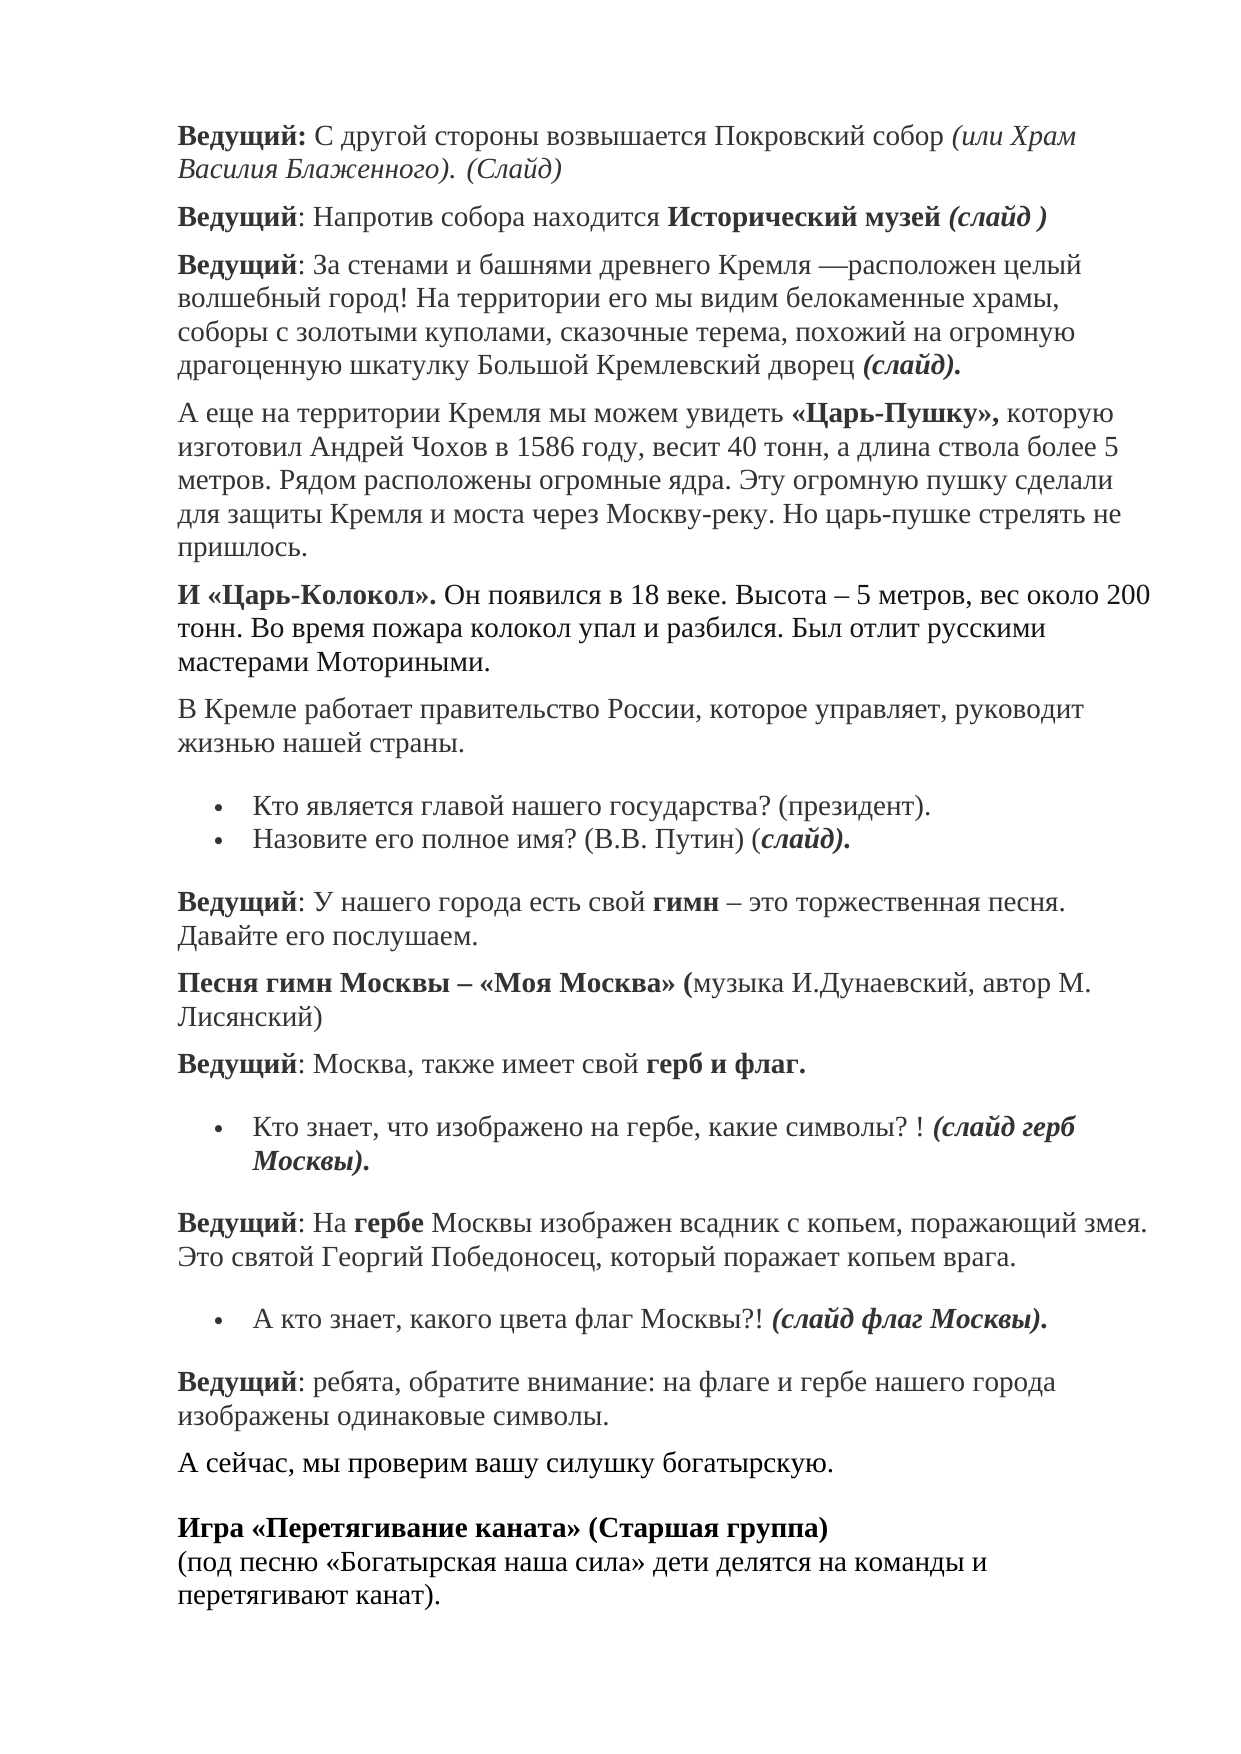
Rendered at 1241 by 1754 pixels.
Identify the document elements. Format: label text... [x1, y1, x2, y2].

text А сейчас, мы проверим вашу силушку богатырскую. [177, 1445, 1152, 1479]
list А кто знает, какого цвета флаг Москвы?! (слайд флаг Москвы). [215, 1302, 1152, 1335]
text А еще на территории Кремля мы можем увидеть «Царь-Пушку», которую изготовил Андрей Чохов в 1586 году, весит 40 тонн, а длина ствола более 5 метров. Рядом расположены огромные ядра. Эту огромную пушку сделали для защиты Кремля и моста через Москву-реку. Но царь-пушке стрелять не пришлось. [177, 395, 1152, 563]
text Ведущий: Напротив собора находится Исторический музей (слайд ) [177, 199, 1152, 233]
text Ведущий: На гербе Москвы изображен всадник с копьем, поражающий змея. Это святой Георгий Победоносец, который поражает копьем врага. [177, 1205, 1152, 1272]
text Ведущий: За стенами и башнями древнего Кремля —расположен целый волшебный город! На территории его мы видим белокаменные храмы, соборы с золотыми куполами, сказочные терема, похожий на огромную драгоценную шкатулку Большой Кремлевский дворец (слайд). [177, 247, 1152, 381]
list Кто знает, что изображено на гербе, какие символы? ! (слайд герб Москвы). [215, 1109, 1152, 1176]
text Ведущий: ребята, обратите внимание: на флаге и гербе нашего города изображены одинаковые символы. [177, 1364, 1152, 1431]
text Песня гимн Москвы – «Моя Москва» (музыка И.Дунаевский, автор М. Лисянский) [177, 965, 1152, 1032]
text Ведущий: У нашего города есть свой гимн – это торжественная песня. Давайте его послушаем. [177, 884, 1152, 951]
text Игра «Перетягивание каната» (Старшая группа) [177, 1510, 1152, 1544]
text Ведущий: Москва, также имеет свой герб и флаг. [177, 1046, 1152, 1080]
text (под песню «Богатырская наша сила» дети делятся на команды и перетягивают канат). [177, 1544, 1152, 1611]
list Назовите его полное имя? (В.В. Путин) (слайд). [215, 821, 1152, 855]
text И «Царь-Колокол». Он появился в 18 веке. Высота – 5 метров, вес около 200 тонн. Во время пожара колокол упал и разбился. Был отлит русскими мастерами Моториными. [491, 577, 1152, 677]
list Кто является главой нашего государства? (президент). [215, 788, 1152, 821]
text Ведущий: С другой стороны возвышается Покровский собор (или Храм Василия Блаженного). (Слайд) [177, 118, 1152, 185]
text В Кремле работает правительство России, которое управляет, руководит жизнью нашей страны. [177, 692, 1152, 759]
